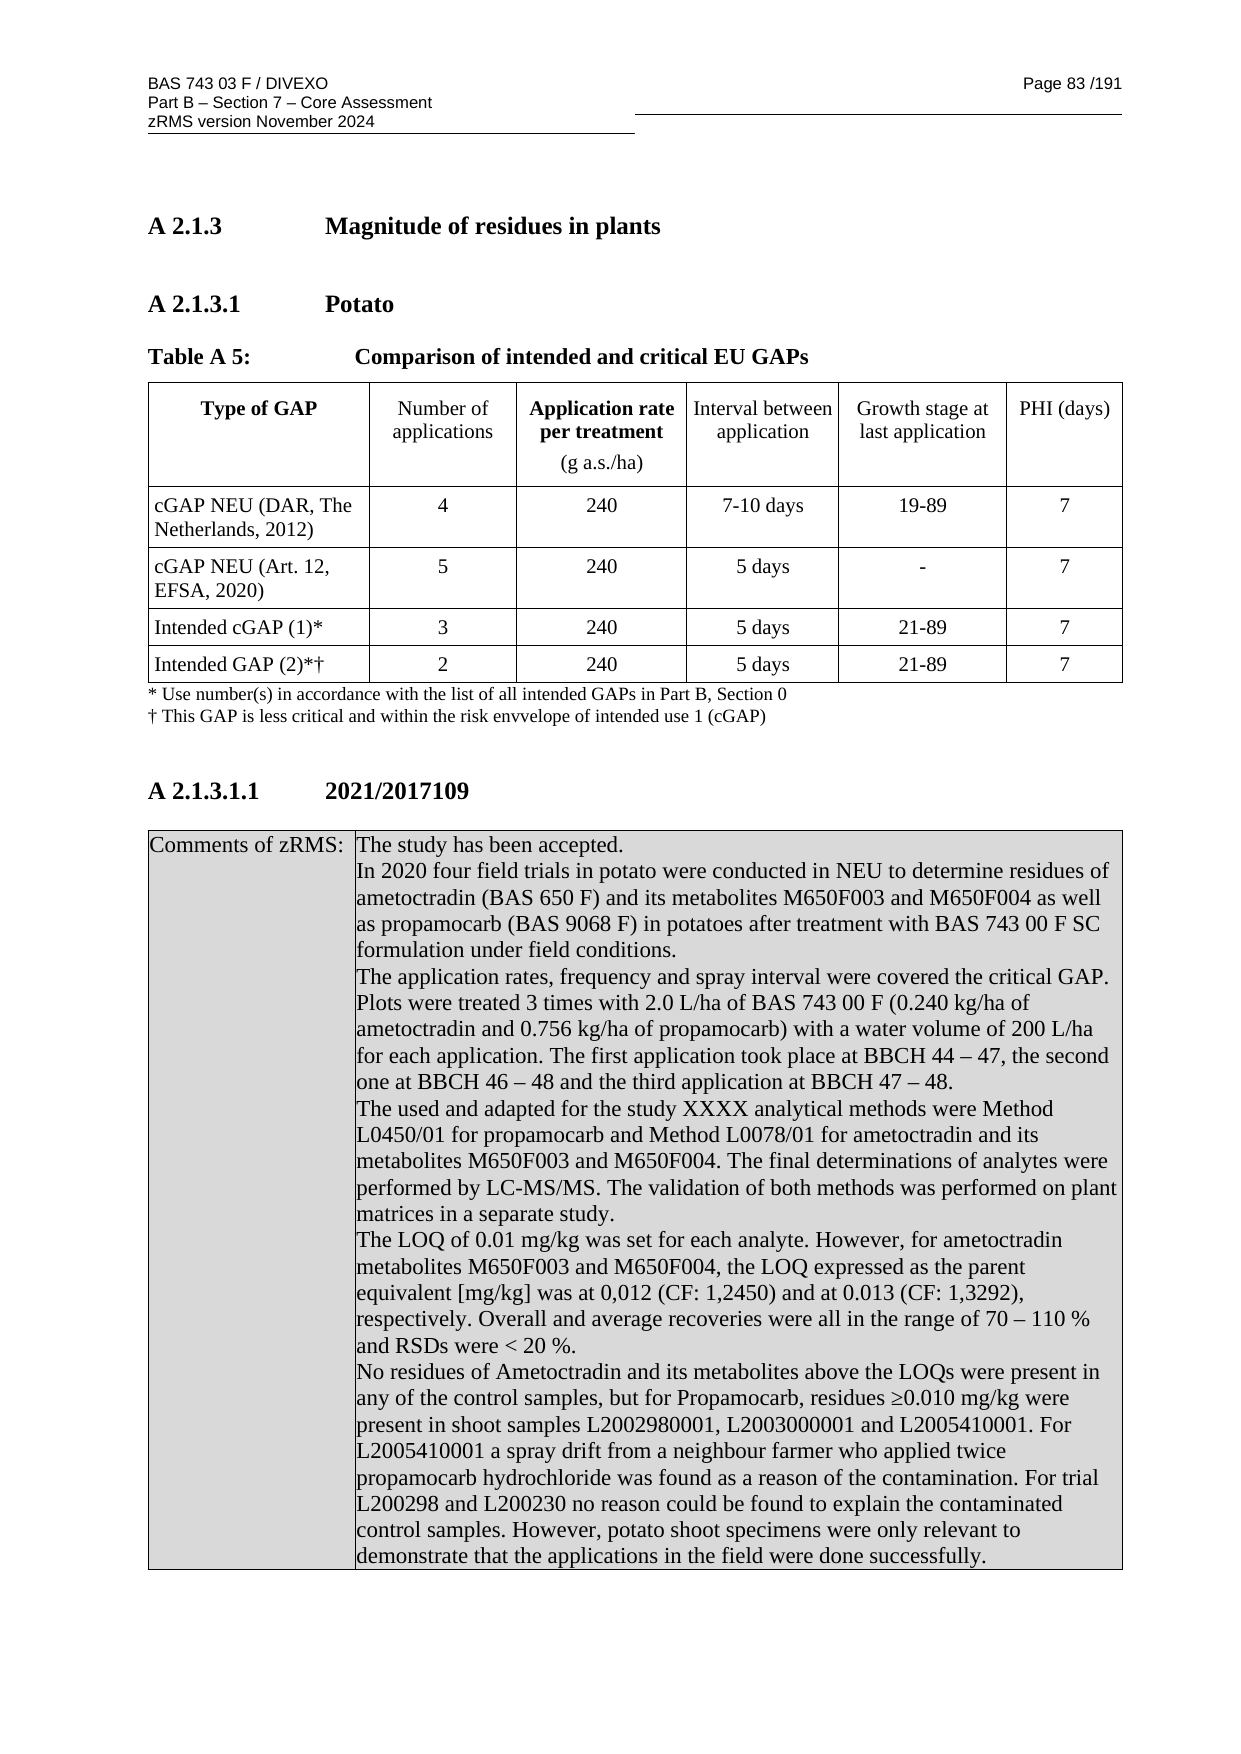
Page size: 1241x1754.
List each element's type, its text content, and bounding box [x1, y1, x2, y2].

text † This GAP is less critical and within the risk envvelope of intended use 1 (cGAP) [148, 705, 1122, 726]
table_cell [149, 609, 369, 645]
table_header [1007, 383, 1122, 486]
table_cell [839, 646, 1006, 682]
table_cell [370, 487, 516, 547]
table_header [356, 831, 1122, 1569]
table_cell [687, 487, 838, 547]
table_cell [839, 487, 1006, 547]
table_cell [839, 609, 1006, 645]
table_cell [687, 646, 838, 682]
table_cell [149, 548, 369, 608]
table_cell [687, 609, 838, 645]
text * Use number(s) in accordance with the list of all intended GAPs in Part B, Section 0 [148, 683, 1122, 705]
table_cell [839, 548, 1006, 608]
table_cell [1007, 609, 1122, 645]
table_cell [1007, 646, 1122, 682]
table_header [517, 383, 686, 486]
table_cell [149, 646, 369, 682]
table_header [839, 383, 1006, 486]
text Potato [148, 289, 1122, 318]
text Magnitude of residues in plants [148, 211, 1122, 239]
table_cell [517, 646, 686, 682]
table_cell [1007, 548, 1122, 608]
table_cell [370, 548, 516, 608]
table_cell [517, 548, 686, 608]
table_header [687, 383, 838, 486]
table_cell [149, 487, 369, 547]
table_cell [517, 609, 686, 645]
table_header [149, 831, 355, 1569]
text Table A 5: Comparison of intended and critical EU GAPs [148, 343, 1122, 370]
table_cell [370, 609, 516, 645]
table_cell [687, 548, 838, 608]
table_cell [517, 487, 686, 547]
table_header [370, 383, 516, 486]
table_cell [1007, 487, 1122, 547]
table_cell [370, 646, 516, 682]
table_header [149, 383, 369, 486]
text 2021/2017109 [148, 776, 1122, 805]
